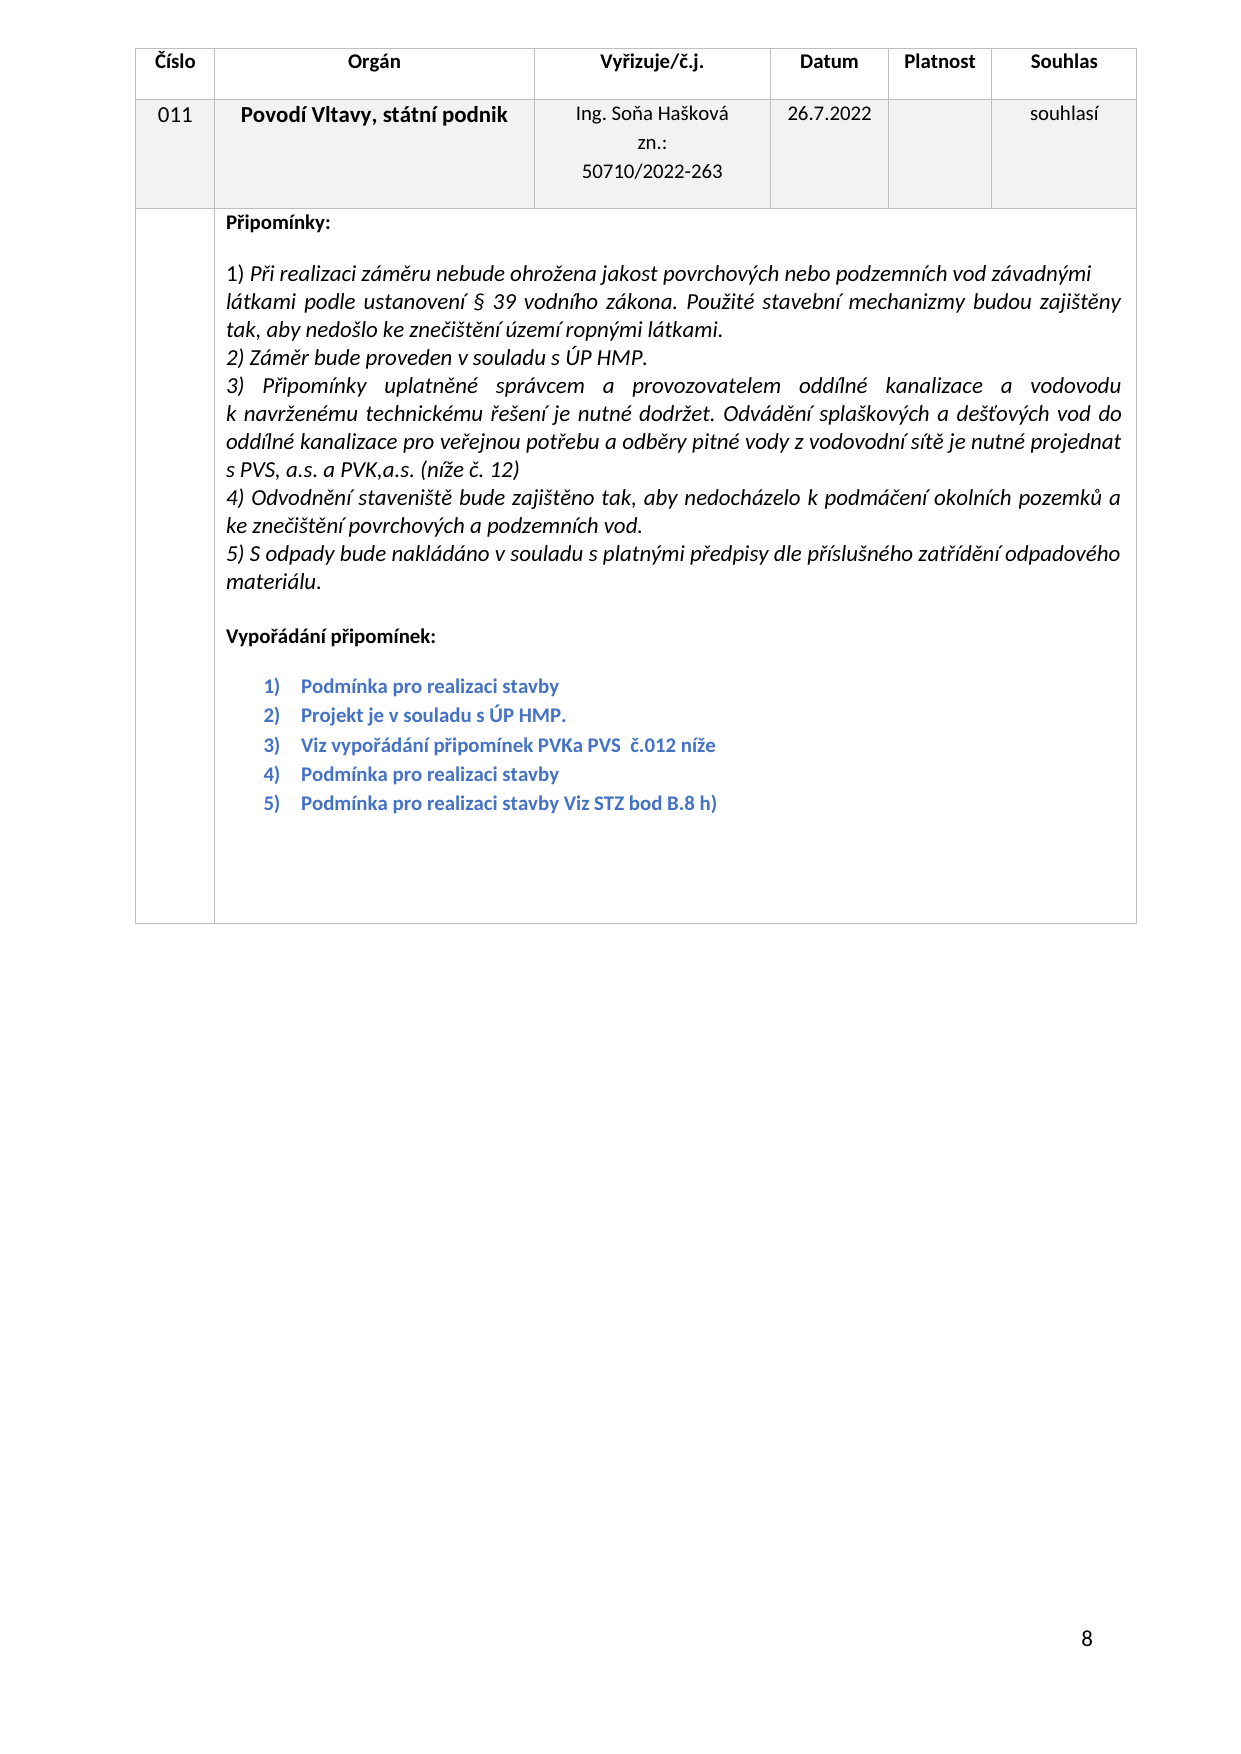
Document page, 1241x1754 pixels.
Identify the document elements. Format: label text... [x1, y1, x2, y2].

table_header Orgán [215, 49, 534, 99]
table_cell 011 [136, 100, 214, 208]
table_cell Připomínky: 1) Při realizaci záměru nebude ohrožena jakost povrchových nebo podzemních vod závadnými látkami podle ustanovení § 39 vodního zákona. Použité stavební mechanizmy budou zajištěny tak, aby nedošlo ke znečištění území ropnými látkami. 2) Záměr bude proveden v souladu s ÚP HMP. 3) Připomínky uplatněné správcem a provozovatelem oddílné kanalizace a vodovodu k navrženému technickému řešení je nutné dodržet. Odvádění splaškových a dešťových vod do oddílné kanalizace pro veřejnou potřebu a odběry pitné vody z vodovodní sítě je nutné projednat s PVS, a.s. a PVK,a.s. (níže č. 12) 4) Odvodnění staveniště bude zajištěno tak, aby nedocházelo k podmáčení okolních pozemků a ke znečištění povrchových a podzemních vod. 5) S odpady bude nakládáno v souladu s platnými předpisy dle příslušného zatřídění odpadového materiálu. Vypořádání připomínek: Podmínka pro realizaci stavby Projekt je v souladu s ÚP HMP. Viz vypořádání připomínek PVKa PVS č.012 níže Podmínka pro realizaci stavby Podmínka pro realizaci stavby Viz STZ bod B.8 h) [215, 209, 1136, 922]
table_header Souhlas [992, 49, 1136, 99]
table_header Číslo [136, 49, 214, 99]
table_cell Povodí Vltavy, státní podnik [215, 100, 534, 208]
table_header Vyřizuje/č.j. [535, 49, 770, 99]
table_header Datum [771, 49, 888, 99]
table_cell Ing. Soňa Hašková zn.: 50710/2022-263 [535, 100, 770, 208]
table_cell souhlasí [992, 100, 1136, 208]
table_cell [889, 100, 991, 208]
table_cell 26.7.2022 [771, 100, 888, 208]
table_cell [136, 209, 214, 922]
table_header Platnost [889, 49, 991, 99]
